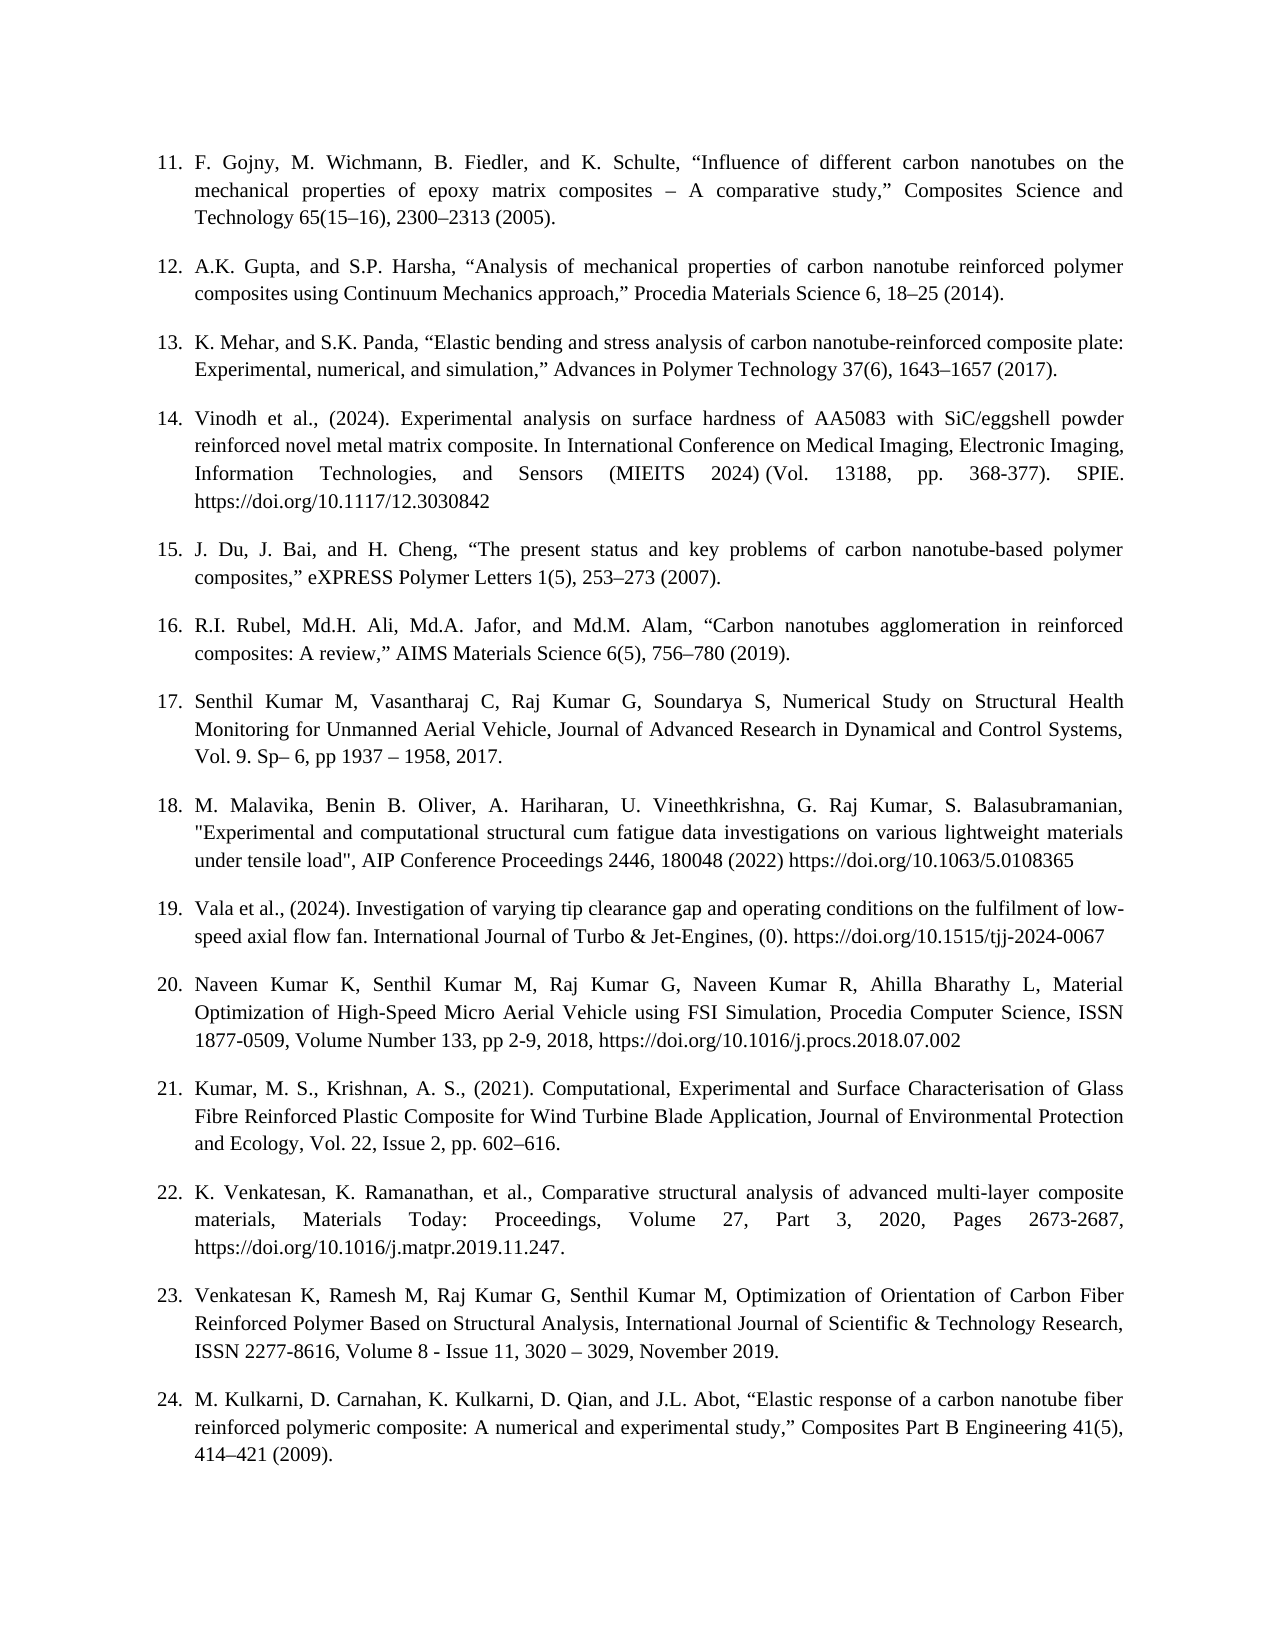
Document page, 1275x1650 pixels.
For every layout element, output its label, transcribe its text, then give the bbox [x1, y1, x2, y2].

list J. Du, J. Bai, and H. Cheng, “The present status and key problems of carbon nanotube-based polymer composites,” eXPRESS Polymer Letters 1(5), 253–273 (2007). [157, 537, 1125, 589]
list A.K. Gupta, and S.P. Harsha, “Analysis of mechanical properties of carbon nanotube reinforced polymer composites using Continuum Mechanics approach,” Procedia Materials Science 6, 18–25 (2014). [157, 254, 1125, 305]
list Venkatesan K, Ramesh M, Raj Kumar G, Senthil Kumar M, Optimization of Orientation of Carbon Fiber Reinforced Polymer Based on Structural Analysis, International Journal of Scientific & Technology Research, ISSN 2277-8616, Volume 8 - Issue 11, 3020 – 3029, November 2019. [157, 1283, 1125, 1363]
list Vinodh et al., (2024). Experimental analysis on surface hardness of AA5083 with SiC/eggshell powder reinforced novel metal matrix composite. In International Conference on Medical Imaging, Electronic Imaging, Information Technologies, and Sensors (MIEITS 2024) (Vol. 13188, pp. 368-377). SPIE. https://doi.org/10.1117/12.3030842 [157, 406, 1125, 513]
list K. Venkatesan, K. Ramanathan, et al., Comparative structural analysis of advanced multi-layer composite materials, Materials Today: Proceedings, Volume 27, Part 3, 2020, Pages 2673-2687, https://doi.org/10.1016/j.matpr.2019.11.247. [157, 1180, 1125, 1259]
list R.I. Rubel, Md.H. Ali, Md.A. Jafor, and Md.M. Alam, “Carbon nanotubes agglomeration in reinforced composites: A review,” AIMS Materials Science 6(5), 756–780 (2019). [157, 613, 1125, 665]
list M. Malavika, Benin B. Oliver, A. Hariharan, U. Vineethkrishna, G. Raj Kumar, S. Balasubramanian, "Experimental and computational structural cum fatigue data investigations on various lightweight materials under tensile load", AIP Conference Proceedings 2446, 180048 (2022) https://doi.org/10.1063/5.0108365 [157, 793, 1125, 872]
list Vala et al., (2024). Investigation of varying tip clearance gap and operating conditions on the fulfilment of low-speed axial flow fan. International Journal of Turbo & Jet-Engines, (0). https://doi.org/10.1515/tjj-2024-0067 [157, 896, 1125, 948]
list Senthil Kumar M, Vasantharaj C, Raj Kumar G, Soundarya S, Numerical Study on Structural Health Monitoring for Unmanned Aerial Vehicle, Journal of Advanced Research in Dynamical and Control Systems, Vol. 9. Sp– 6, pp 1937 – 1958, 2017. [157, 689, 1125, 768]
list Kumar, M. S., Krishnan, A. S., (2021). Computational, Experimental and Surface Characterisation of Glass Fibre Reinforced Plastic Composite for Wind Turbine Blade Application, Journal of Environmental Protection and Ecology, Vol. 22, Issue 2, pp. 602–616. [157, 1076, 1125, 1155]
list Naveen Kumar K, Senthil Kumar M, Raj Kumar G, Naveen Kumar R, Ahilla Bharathy L, Material Optimization of High-Speed Micro Aerial Vehicle using FSI Simulation, Procedia Computer Science, ISSN 1877-0509, Volume Number 133, pp 2-9, 2018, https://doi.org/10.1016/j.procs.2018.07.002 [157, 972, 1125, 1052]
list K. Mehar, and S.K. Panda, “Elastic bending and stress analysis of carbon nanotube‐reinforced composite plate: Experimental, numerical, and simulation,” Advances in Polymer Technology 37(6), 1643–1657 (2017). [157, 330, 1125, 381]
list M. Kulkarni, D. Carnahan, K. Kulkarni, D. Qian, and J.L. Abot, “Elastic response of a carbon nanotube fiber reinforced polymeric composite: A numerical and experimental study,” Composites Part B Engineering 41(5), 414–421 (2009). [157, 1387, 1125, 1466]
list F. Gojny, M. Wichmann, B. Fiedler, and K. Schulte, “Influence of different carbon nanotubes on the mechanical properties of epoxy matrix composites – A comparative study,” Composites Science and Technology 65(15–16), 2300–2313 (2005). [157, 150, 1125, 229]
